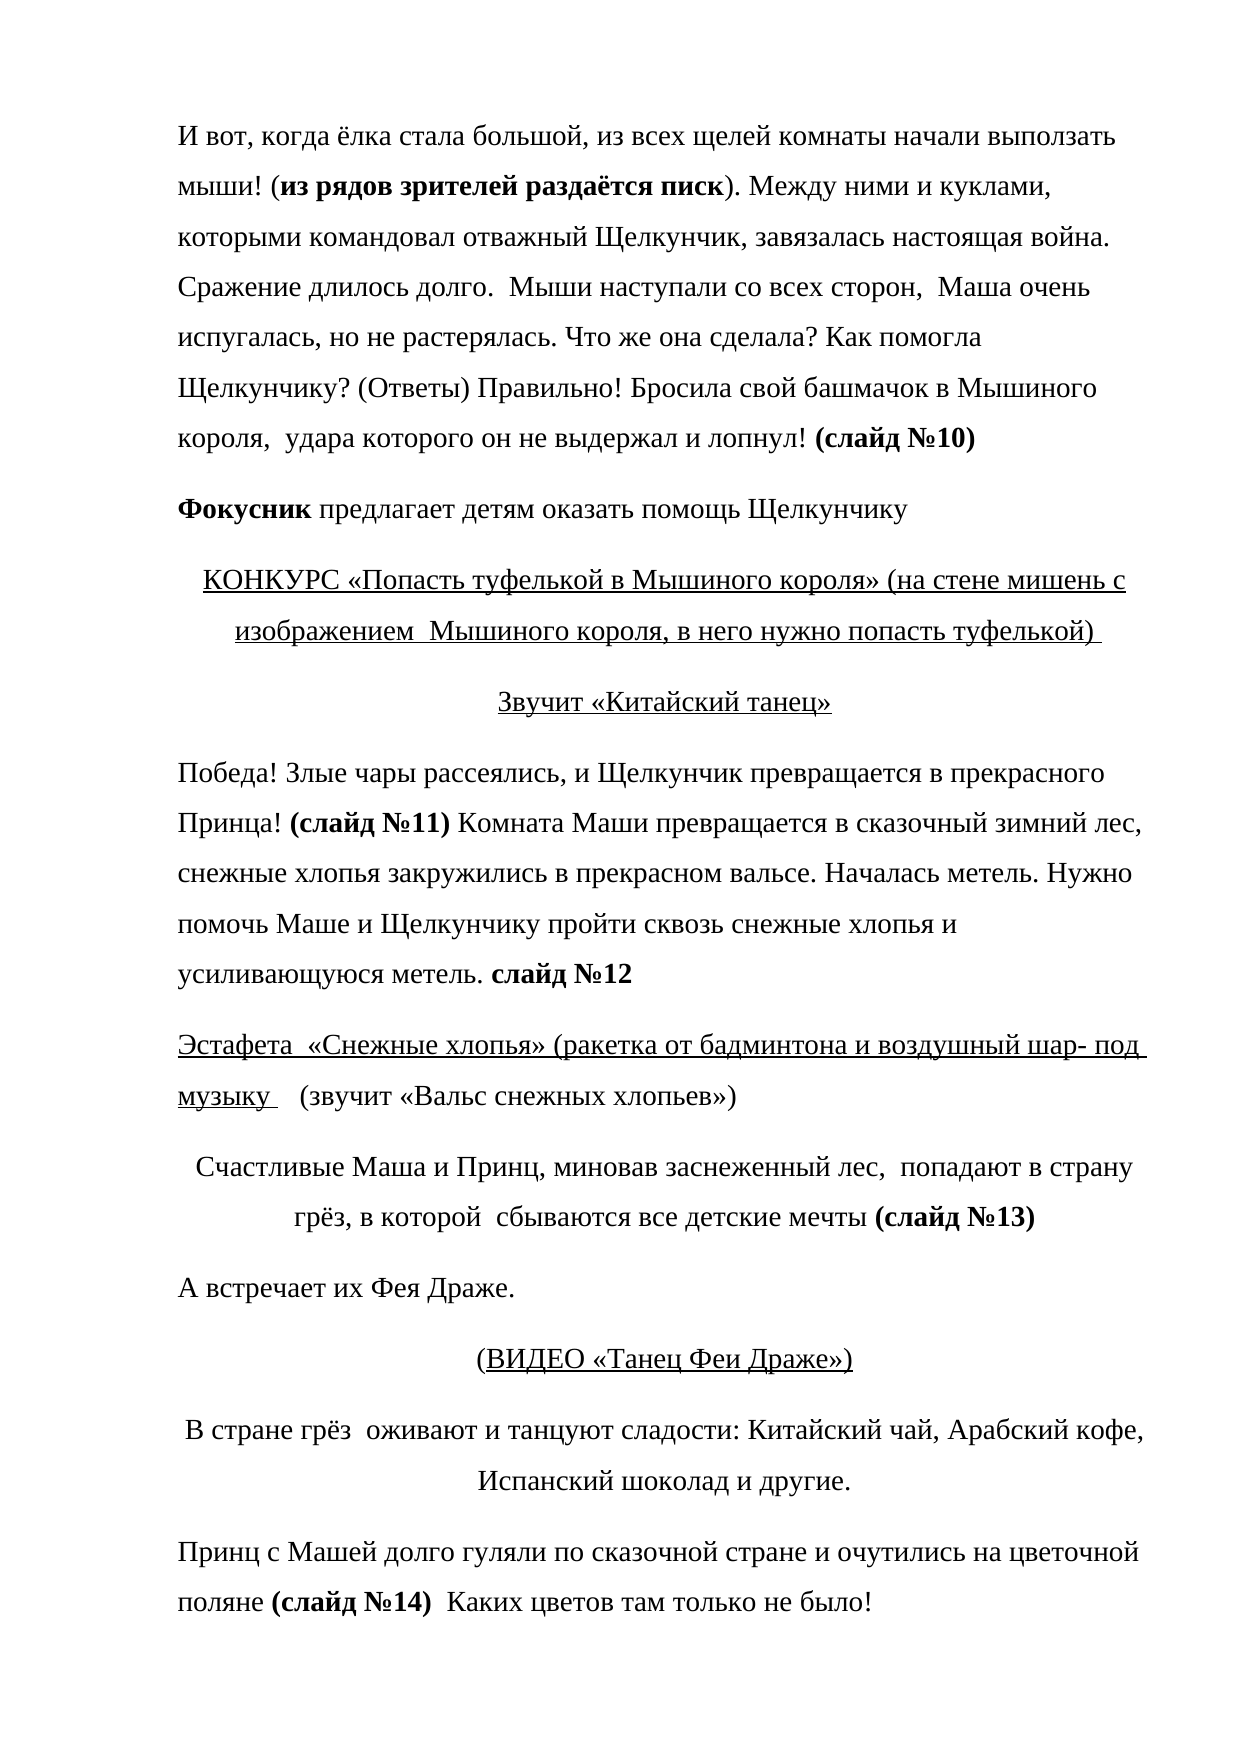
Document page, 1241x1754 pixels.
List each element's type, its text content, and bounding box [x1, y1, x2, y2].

text И вот, когда ёлка стала большой, из всех щелей комнаты начали выползать мыши! (из рядов зрителей раздаётся писк). Между ними и куклами, которыми командовал отважный Щелкунчик, завязалась настоящая война. Сражение длилось долго. Мыши наступали со всех сторон, Маша очень испугалась, но не растерялась. Что же она сделала? Как помогла Щелкунчику? (Ответы) Правильно! Бросила свой башмачок в Мышиного короля, удара которого он не выдержал и лопнул! (слайд №10) [177, 118, 1152, 453]
text Фокусник предлагает детям оказать помощь Щелкунчику [177, 491, 1152, 525]
text (ВИДЕО «Танец Феи Драже») [177, 1341, 1152, 1375]
text В стране грёз оживают и танцуют сладости: Китайский чай, Арабский кофе, Испанский шоколад и другие. [177, 1412, 1152, 1496]
text Счастливые Маша и Принц, миновав заснеженный лес, попадают в страну грёз, в которой сбываются все детские мечты (слайд №13) [177, 1149, 1152, 1233]
text Принц с Машей долго гуляли по сказочной стране и очутились на цветочной поляне (слайд №14) Каких цветов там только не было! [177, 1534, 1152, 1618]
text Эстафета «Снежные хлопья» (ракетка от бадминтона и воздушный шар- под музыку (звучит «Вальс снежных хлопьев») [177, 1027, 1152, 1111]
text Звучит «Китайский танец» [177, 684, 1152, 717]
text А встречает их Фея Драже. [177, 1270, 1152, 1304]
text КОНКУРС «Попасть туфелькой в Мышиного короля» (на стене мишень с изображением Мышиного короля, в него нужно попасть туфелькой) [177, 562, 1152, 646]
text Победа! Злые чары рассеялись, и Щелкунчик превращается в прекрасного Принца! (слайд №11) Комната Маши превращается в сказочный зимний лес, снежные хлопья закружились в прекрасном вальсе. Началась метель. Нужно помочь Маше и Щелкунчику пройти сквозь снежные хлопья и усиливающуюся метель. слайд №12 [177, 755, 1152, 990]
